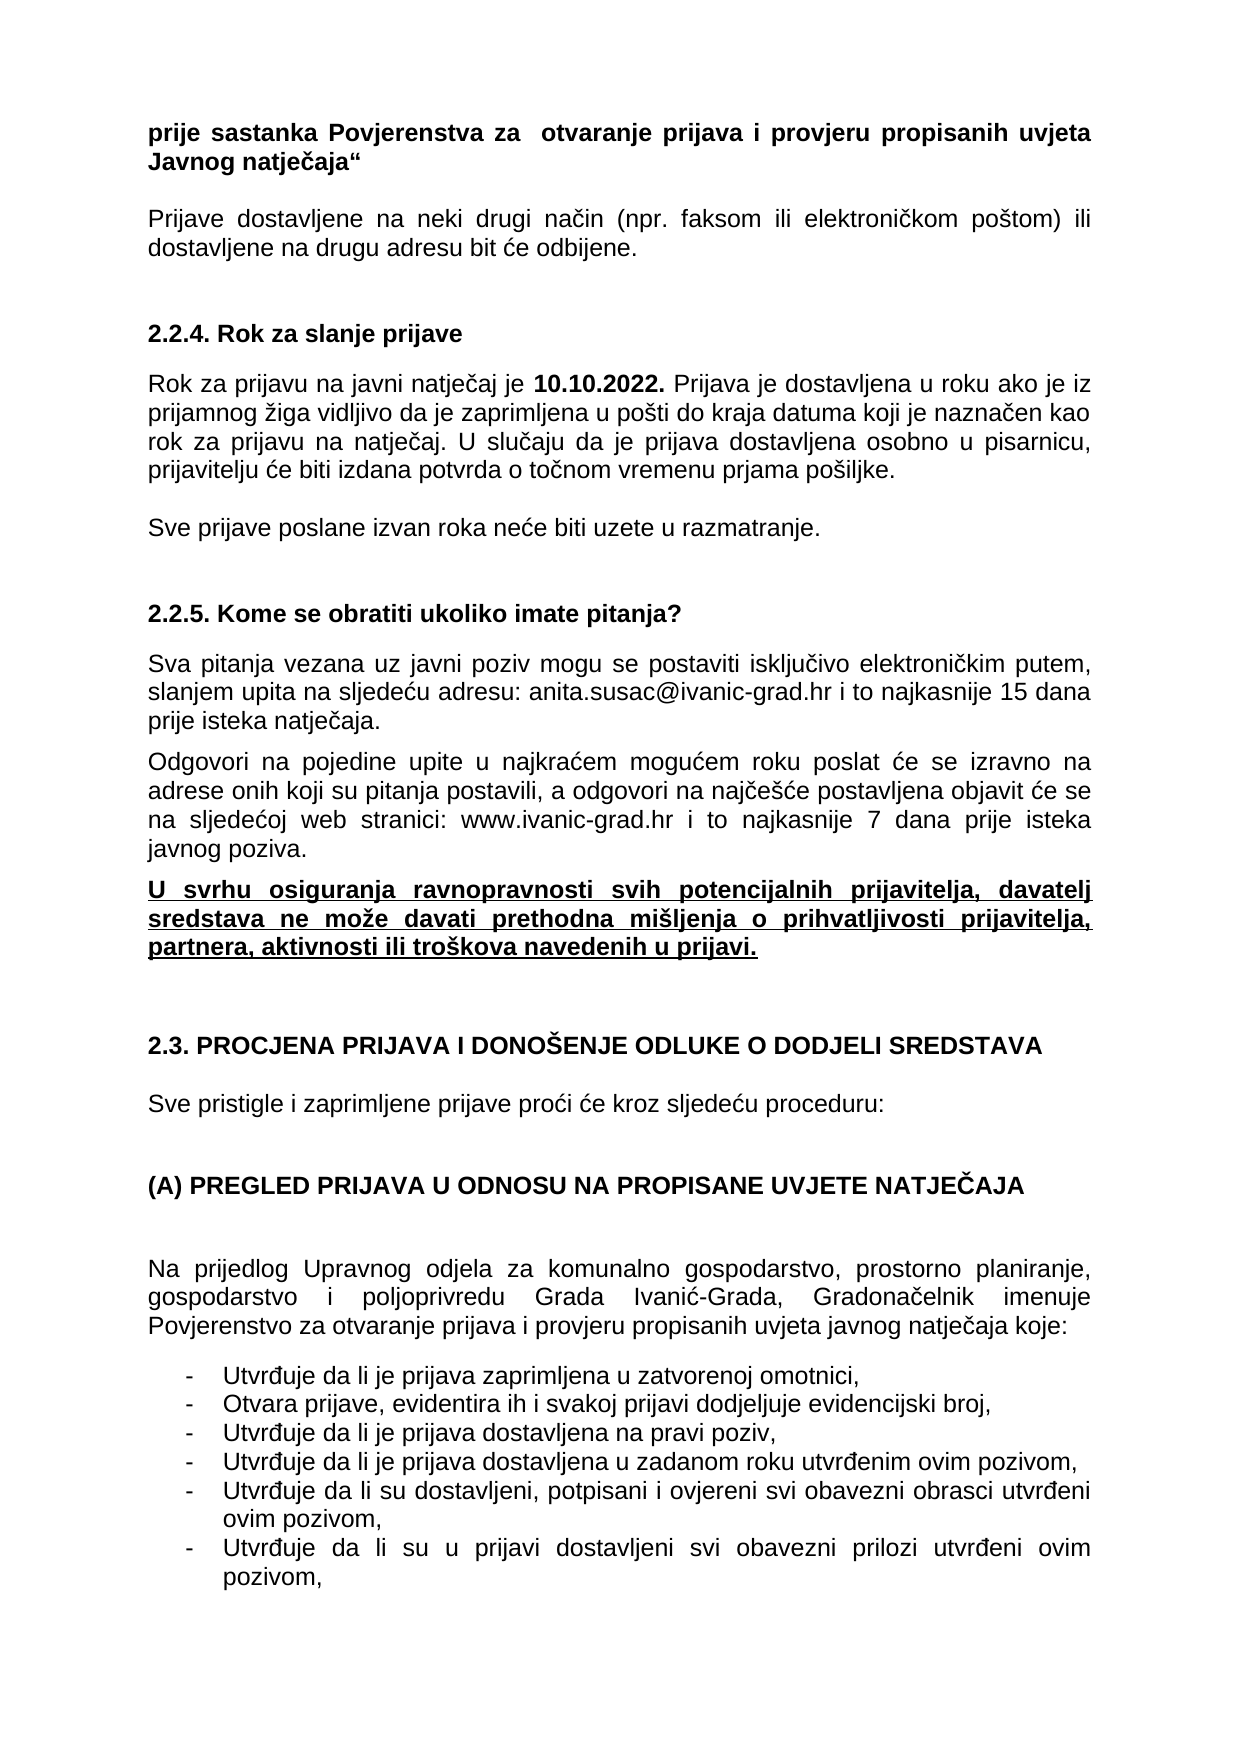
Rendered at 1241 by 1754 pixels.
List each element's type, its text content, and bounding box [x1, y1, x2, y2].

text (A) PREGLED PRIJAVA U ODNOSU NA PROPISANE UVJETE NATJEČAJA [148, 1171, 1093, 1200]
text 2.2.5. Kome se obratiti ukoliko imate pitanja? [148, 599, 1093, 628]
text U svrhu osiguranja ravnopravnosti svih potencijalnih prijavitelja, davatelj sredstava ne može davati prethodna mišljenja o prihvatljivosti prijavitelja, partnera, aktivnosti ili troškova navedenih u prijavi. [148, 930, 1093, 961]
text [148, 118, 1093, 176]
text Sve pristigle i zaprimljene prijave proći će kroz sljedeću proceduru: [148, 1088, 1093, 1117]
text 2.3. PROCJENA PRIJAVA I DONOŠENJE ODLUKE O DODJELI SREDSTAVA [148, 1031, 1093, 1060]
text 2.2.4. Rok za slanje prijave [148, 319, 1093, 348]
list Utvrđuje da li su u prijavi dostavljeni svi obavezni prilozi utvrđeni ovim pozivom, [185, 1533, 1093, 1591]
text Na prijedlog Upravnog odjela za komunalno gospodarstvo, prostorno planiranje, gospodarstvo i poljoprivredu Grada Ivanić-Grada, Gradonačelnik imenuje Povjerenstvo za otvaranje prijava i provjeru propisanih uvjeta javnog natječaja koje: [148, 1253, 1093, 1340]
text Sva pitanja vezana uz javni poziv mogu se postaviti isključivo elektroničkim putem, slanjem upita na sljedeću adresu: anita.susac@ivanic-grad.hr i to najkasnije 15 dana prije isteka natječaja. [148, 648, 1093, 735]
list Otvara prijave, evidentira ih i svakoj prijavi dodjeljuje evidencijski broj, [185, 1389, 1093, 1418]
text U svrhu osiguranja ravnopravnosti svih potencijalnih prijavitelja, davatelj sredstava ne može davati prethodna mišljenja o prihvatljivosti prijavitelja, partnera, aktivnosti ili troškova navedenih u prijavi. [148, 901, 1093, 929]
text Rok za prijavu na javni natječaj je 10.10.2022. Prijava je dostavljena u roku ako je iz prijamnog žiga vidljivo da je zaprimljena u pošti do kraja datuma koji je naznačen kao rok za prijavu na natječaj. U slučaju da je prijava dostavljena osobno u pisarnicu, prijavitelju će biti izdana potvrda o točnom vremenu prjama pošiljke. [148, 369, 1093, 484]
text U svrhu osiguranja ravnopravnosti svih potencijalnih prijavitelja, davatelj sredstava ne može davati prethodna mišljenja o prihvatljivosti prijavitelja, partnera, aktivnosti ili troškova navedenih u prijavi. [148, 875, 1093, 900]
list Utvrđuje da li su dostavljeni, potpisani i ovjereni svi obavezni obrasci utvrđeni ovim pozivom, [185, 1476, 1093, 1533]
list Utvrđuje da li je prijava zaprimljena u zatvorenoj omotnici, [185, 1361, 1093, 1389]
text Sve prijave poslane izvan roka neće biti uzete u razmatranje. [148, 513, 1093, 541]
list Utvrđuje da li je prijava dostavljena u zadanom roku utvrđenim ovim pozivom, [185, 1447, 1093, 1476]
list Utvrđuje da li je prijava dostavljena na pravi poziv, [185, 1418, 1093, 1447]
text Odgovori na pojedine upite u najkraćem mogućem roku poslat će se izravno na adrese onih koji su pitanja postavili, a odgovori na najčešće postavljena objavit će se na sljedećoj web stranici: www.ivanic-grad.hr i to najkasnije 7 dana prije isteka javnog poziva. [148, 747, 1093, 862]
text Prijave dostavljene na neki drugi način (npr. faksom ili elektroničkom poštom) ili dostavljene na drugu adresu bit će odbijene. [148, 204, 1093, 262]
